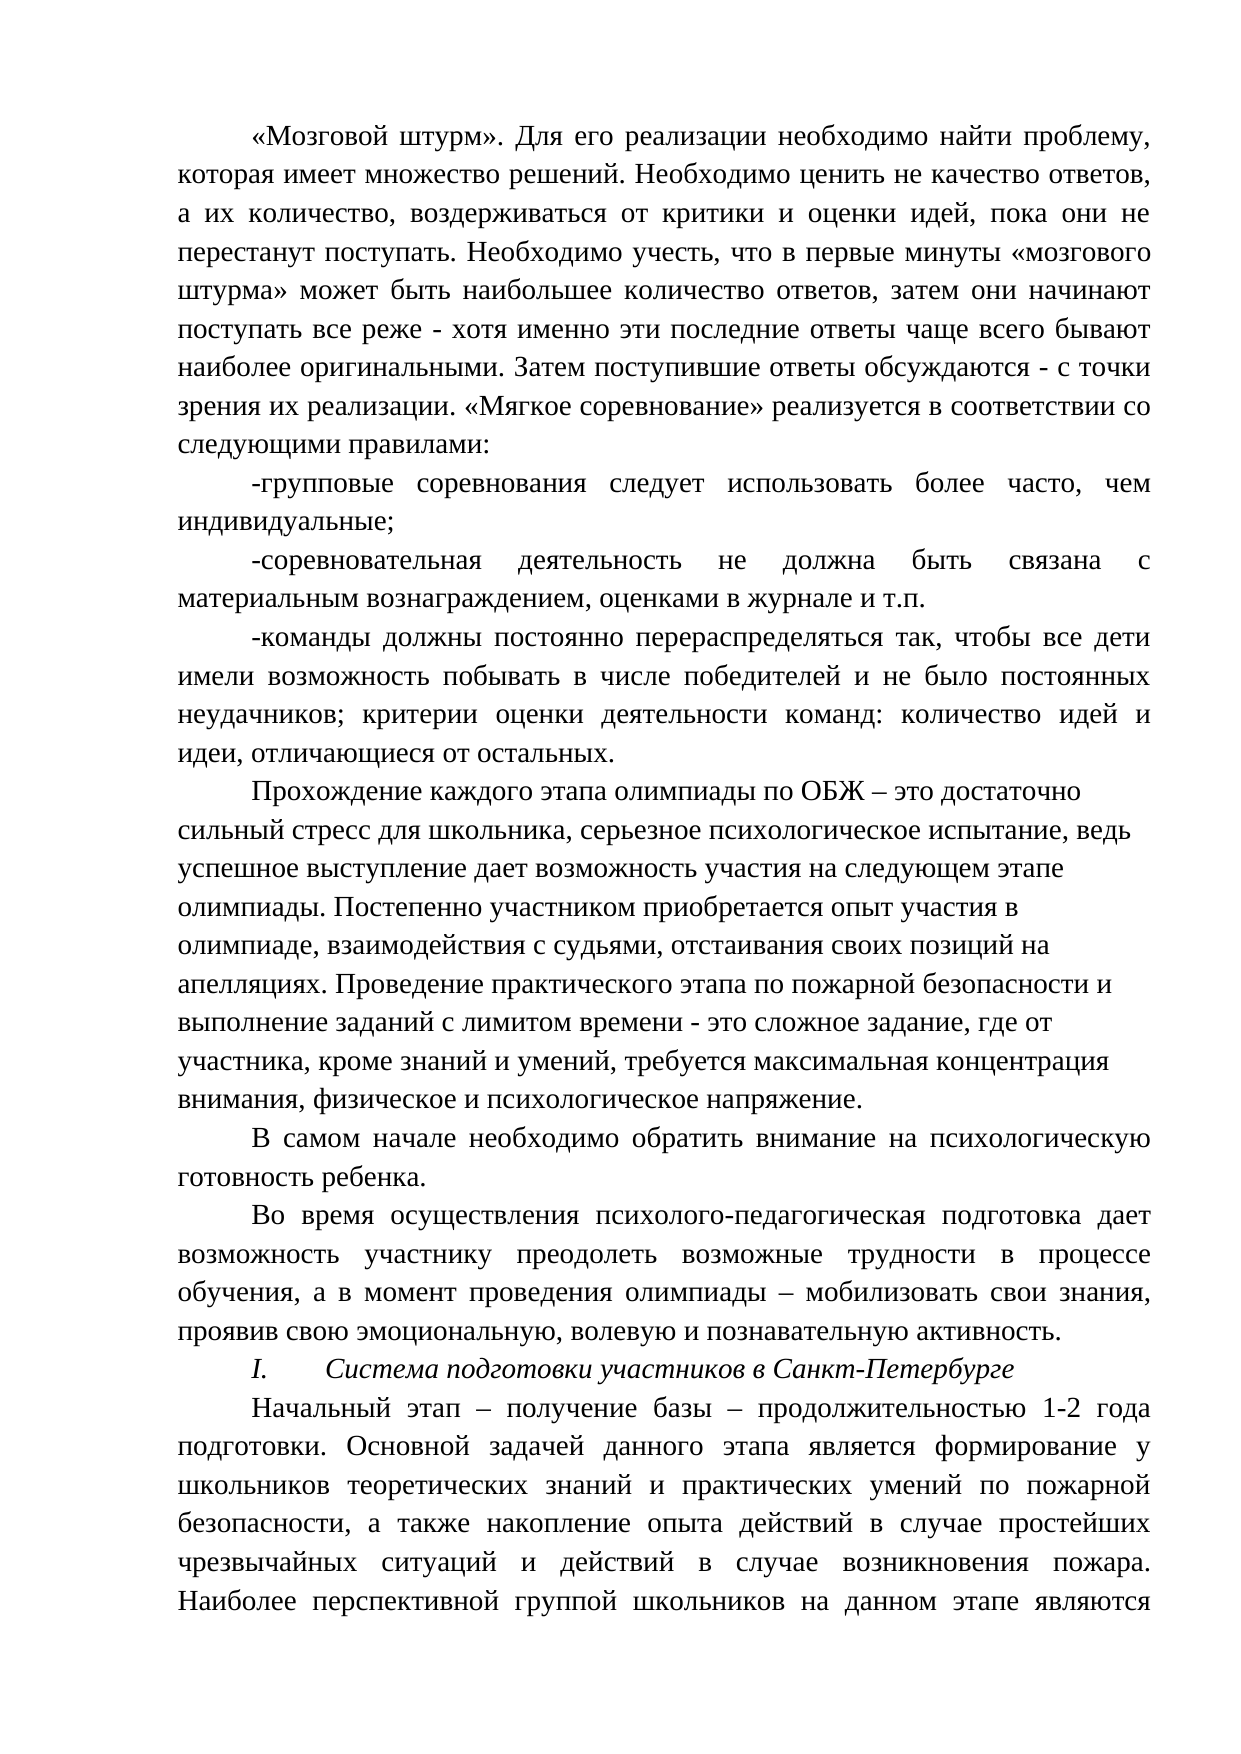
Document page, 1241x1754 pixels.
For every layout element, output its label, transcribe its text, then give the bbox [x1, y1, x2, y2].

text Во время осуществления психолого-педагогическая подготовка дает возможность участнику преодолеть возможные трудности в процессе обучения, а в момент проведения олимпиады – мобилизовать свои знания, проявив свою эмоциональную, волевую и познавательную активность. [177, 1197, 1152, 1236]
text Во время осуществления психолого-педагогическая подготовка дает возможность участнику преодолеть возможные трудности в процессе обучения, а в момент проведения олимпиады – мобилизовать свои знания, проявив свою эмоциональную, волевую и познавательную активность. [177, 1308, 1152, 1346]
text В самом начале необходимо обратить внимание на психологическую готовность ребенка. [177, 1120, 1152, 1192]
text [177, 1390, 1152, 1616]
text -команды должны постоянно перераспределяться так, чтобы все дети имели возможность побывать в числе победителей и не было постоянных неудачников; критерии оценки деятельности команд: количество идей и идеи, отличающиеся от остальных. [177, 619, 1152, 768]
text Прохождение каждого этапа олимпиады по ОБЖ – это достаточно сильный стресс для школьника, серьезное психологическое испытание, ведь успешное выступление дает возможность участия на следующем этапе олимпиады. Постепенно участником приобретается опыт участия в олимпиаде, взаимодействия с судьями, отстаивания своих позиций на апелляциях. Проведение практического этапа по пожарной безопасности и выполнение заданий с лимитом времени - это сложное задание, где от участника, кроме знаний и умений, требуется максимальная концентрация внимания, физическое и психологическое напряжение. [177, 773, 1152, 1115]
list Система подготовки участников в Санкт-Петербурге [177, 1351, 1152, 1385]
text «Мозговой штурм». Для его реализации необходимо найти проблему, которая имеет множество решений. Необходимо ценить не качество ответов, а их количество, воздерживаться от критики и оценки идей, пока они не перестанут поступать. Необходимо учесть, что в первые минуты «мозгового штурма» может быть наибольшее количество ответов, затем они начинают поступать все реже - хотя именно эти последние ответы чаще всего бывают наиболее оригинальными. Затем поступившие ответы обсуждаются - с точки зрения их реализации. «Мягкое соревнование» реализуется в соответствии со следующими правилами: [177, 118, 1152, 460]
text -соревновательная деятельность не должна быть связана с материальным вознаграждением, оценками в журнале и т.п. [177, 542, 1152, 614]
text -групповые соревнования следует использовать более часто, чем индивидуальные; [177, 465, 1152, 537]
